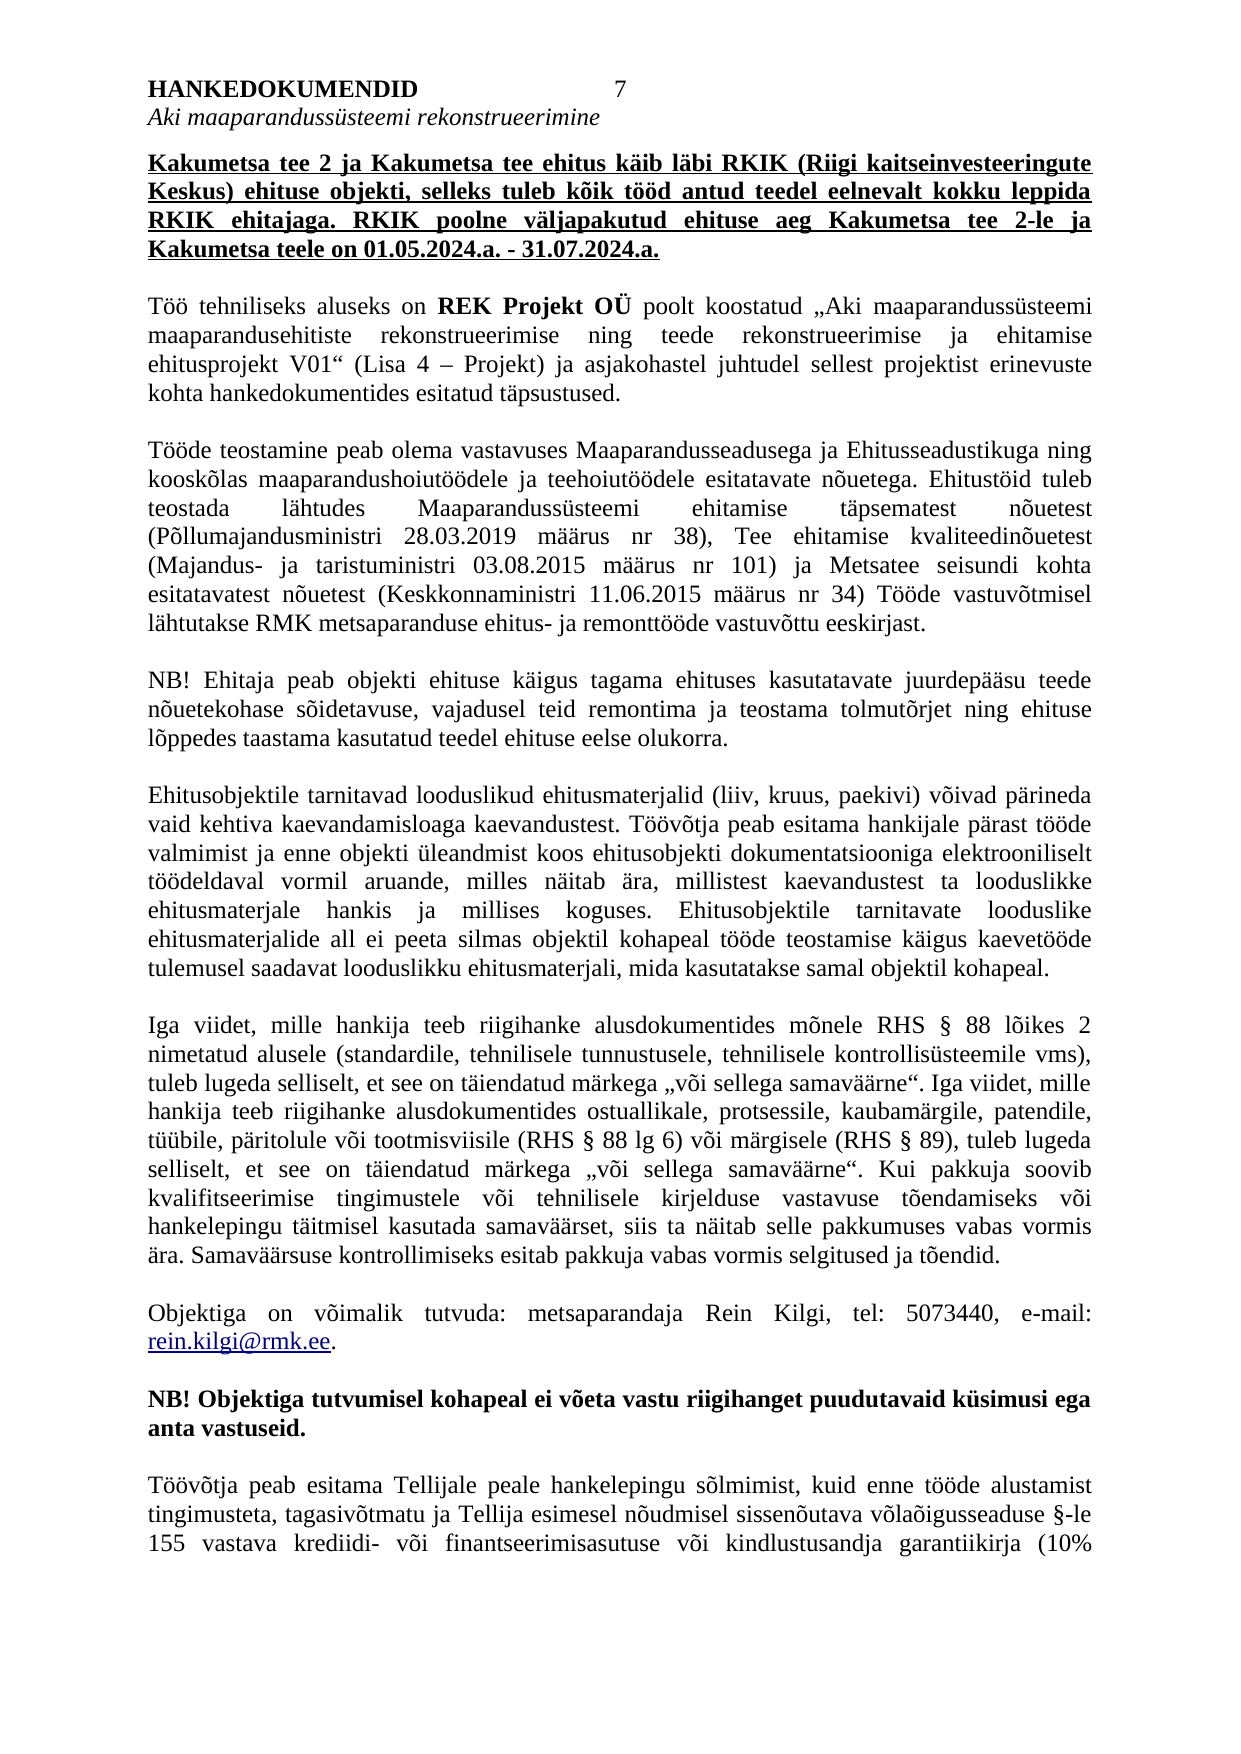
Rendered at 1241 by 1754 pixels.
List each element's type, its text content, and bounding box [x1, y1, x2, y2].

text Kakumetsa tee 2 ja Kakumetsa tee ehitus käib läbi RKIK (Riigi kaitseinvesteeringute Keskus) ehituse objekti, selleks tuleb kõik tööd antud teedel eelnevalt kokku leppida RKIK ehitajaga. RKIK poolne väljapakutud ehituse aeg Kakumetsa tee 2-le ja Kakumetsa teele on 01.05.2024.a. - 31.07.2024.a. [148, 174, 1093, 263]
text NB! Objektiga tutvumisel kohapeal ei võeta vastu riigihanget puudutavaid küsimusi ega anta vastuseid. [148, 1384, 1093, 1441]
text NB! Ehitaja peab objekti ehituse käigus tagama ehituses kasutatavate juurdepääsu teede nõuetekohase sõidetavuse, vajadusel teid remontima ja teostama tolmutõrjet ning ehituse lõppedes taastama kasutatud teedel ehituse eelse olukorra. [148, 665, 1093, 751]
text Kakumetsa tee 2 ja Kakumetsa tee ehitus käib läbi RKIK (Riigi kaitseinvesteeringute Keskus) ehituse objekti, selleks tuleb kõik tööd antud teedel eelnevalt kokku leppida RKIK ehitajaga. RKIK poolne väljapakutud ehituse aeg Kakumetsa tee 2-le ja Kakumetsa teele on 01.05.2024.a. - 31.07.2024.a. [148, 148, 1093, 173]
text Töö tehniliseks aluseks on REK Projekt OÜ poolt koostatud „Aki maaparandussüsteemi maaparandusehitiste rekonstrueerimise ning teede rekonstrueerimise ja ehitamise ehitusprojekt V01“ (Lisa 4 – Projekt) ja asjakohastel juhtudel sellest projektist erinevuste kohta hankedokumentides esitatud täpsustused. [148, 291, 1093, 406]
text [148, 1470, 1093, 1556]
text Objektiga on võimalik tutvuda: metsaparandaja Rein Kilgi, tel: 5073440, e-mail: rein.kilgi@rmk.ee. [148, 1298, 1093, 1355]
text Ehitusobjektile tarnitavad looduslikud ehitusmaterjalid (liiv, kruus, paekivi) võivad pärineda vaid kehtiva kaevandamisloaga kaevandustest. Töövõtja peab esitama hankijale pärast tööde valmimist ja enne objekti üleandmist koos ehitusobjekti dokumentatsiooniga elektrooniliselt töödeldaval vormil aruande, milles näitab ära, millistest kaevandustest ta looduslikke ehitusmaterjale hankis ja millises koguses. Ehitusobjektile tarnitavate looduslike ehitusmaterjalide all ei peeta silmas objektil kohapeal tööde teostamise käigus kaevetööde tulemusel saadavat looduslikku ehitusmaterjali, mida kasutatakse samal objektil kohapeal. [148, 780, 1093, 981]
text Iga viidet, mille hankija teeb riigihanke alusdokumentides mõnele RHS § 88 lõikes 2 nimetatud alusele (standardile, tehnilisele tunnustusele, tehnilisele kontrollisüsteemile vms), tuleb lugeda selliselt, et see on täiendatud märkega „või sellega samaväärne“. Iga viidet, mille hankija teeb riigihanke alusdokumentides ostuallikale, protsessile, kaubamärgile, patendile, tüübile, päritolule või tootmisviisile (RHS § 88 lg 6) või märgisele (RHS § 89), tuleb lugeda selliselt, et see on täiendatud märkega „või sellega samaväärne“. Kui pakkuja soovib kvalifitseerimise tingimustele või tehnilisele kirjelduse vastavuse tõendamiseks või hankelepingu täitmisel kasutada samaväärset, siis ta näitab selle pakkumuses vabas vormis ära. Samaväärsuse kontrollimiseks esitab pakkuja vabas vormis selgitused ja tõendid. [148, 1010, 1093, 1269]
text Tööde teostamine peab olema vastavuses Maaparandusseadusega ja Ehitusseadustikuga ning kooskõlas maaparandushoiutöödele ja teehoiutöödele esitatavate nõuetega. Ehitustöid tuleb teostada lähtudes Maaparandussüsteemi ehitamise täpsematest nõuetest (Põllumajandusministri 28.03.2019 määrus nr 38), Tee ehitamise kvaliteedinõuetest (Majandus- ja taristuministri 03.08.2015 määrus nr 101) ja Metsatee seisundi kohta esitatavatest nõuetest (Keskkonnaministri 11.06.2015 määrus nr 34) Tööde vastuvõtmisel lähtutakse RMK metsaparanduse ehitus- ja remonttööde vastuvõttu eeskirjast. [148, 435, 1093, 636]
